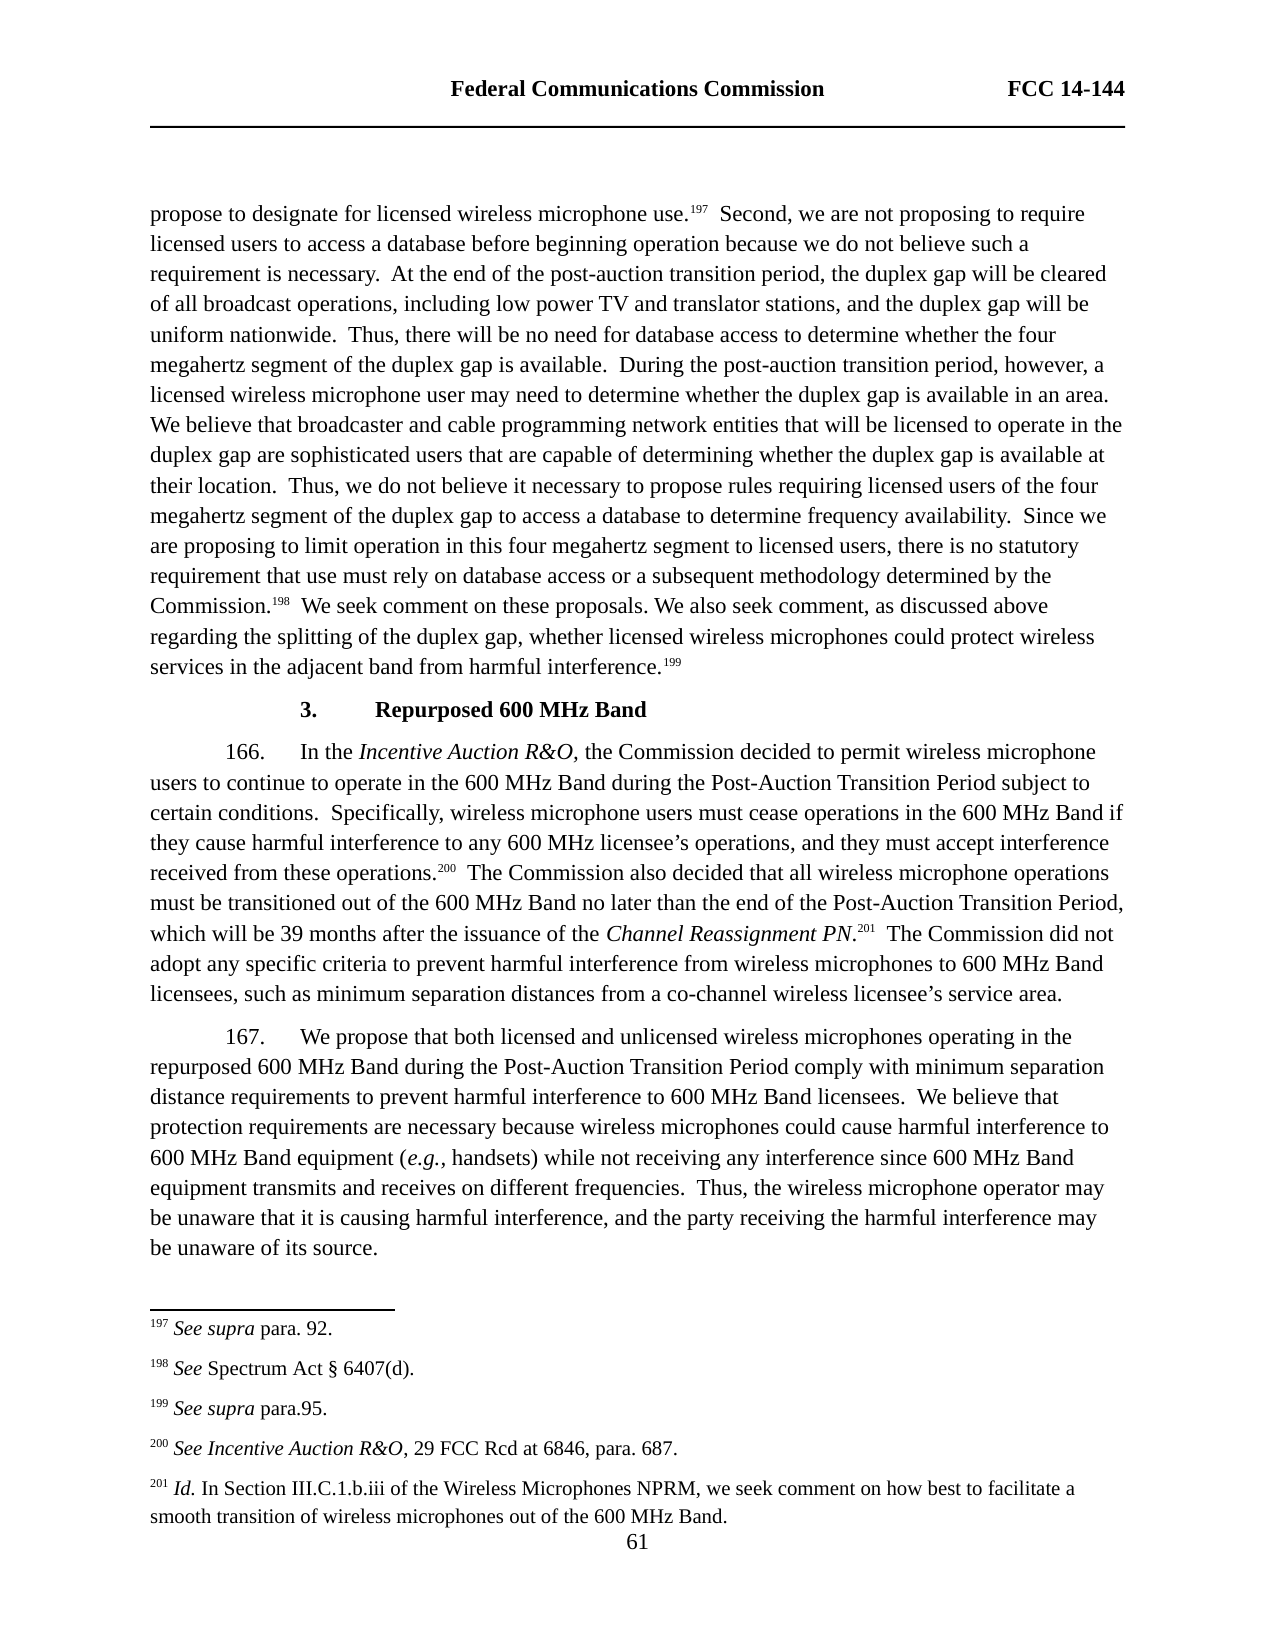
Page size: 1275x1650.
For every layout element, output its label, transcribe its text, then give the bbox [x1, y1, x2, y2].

text We propose that both licensed and unlicensed wireless microphones operating in the repurposed 600 MHz Band during the Post-Auction Transition Period comply with minimum separation distance requirements to prevent harmful interference to 600 MHz Band licensees. We believe that protection requirements are necessary because wireless microphones could cause harmful interference to 600 MHz Band equipment (e.g., handsets) while not receiving any interference since 600 MHz Band equipment transmits and receives on different frequencies. Thus, the wireless microphone operator may be unaware that it is causing harmful interference, and the party receiving the harmful interference may be unaware of its source. [150, 1023, 1125, 1261]
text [150, 200, 1125, 679]
text In the Incentive Auction R&O, the Commission decided to permit wireless microphone users to continue to operate in the 600 MHz Band during the Post-Auction Transition Period subject to certain conditions. Specifically, wireless microphone users must cease operations in the 600 MHz Band if they cause harmful interference to any 600 MHz licensee’s operations, and they must accept interference received from these operations. The Commission also decided that all wireless microphone operations must be transitioned out of the 600 MHz Band no later than the end of the Post-Auction Transition Period, which will be 39 months after the issuance of the Channel Reassignment PN. The Commission did not adopt any specific criteria to prevent harmful interference from wireless microphones to 600 MHz Band licensees, such as minimum separation distances from a co-channel wireless licensee’s service area. [150, 738, 1125, 1006]
subtitle Repurposed 600 MHz Band [300, 696, 1125, 722]
